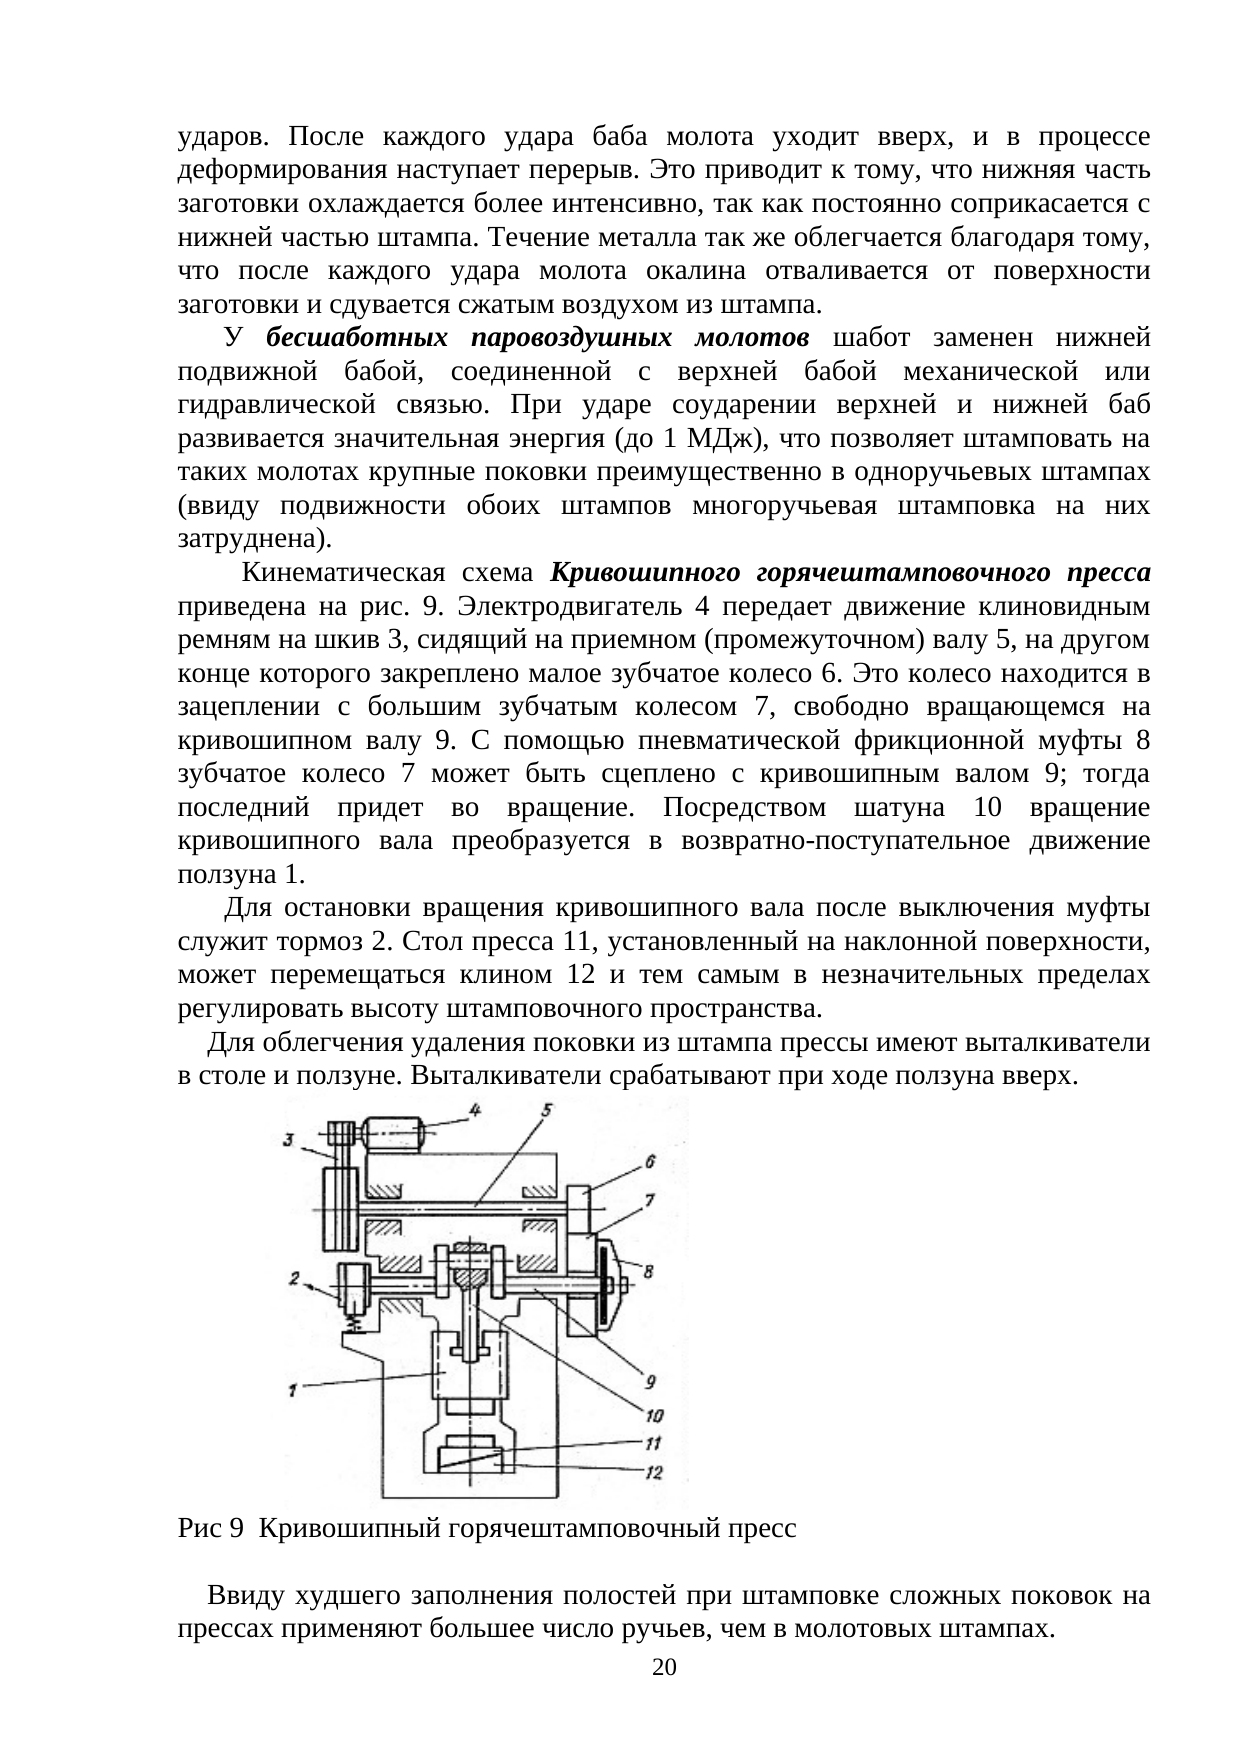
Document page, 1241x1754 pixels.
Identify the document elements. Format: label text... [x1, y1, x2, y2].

text Кинематическая схема Кривошипного горячештамповочного пресса приведена на рис. 9. Электродвигатель 4 передает движение клиновидным ремням на шкив 3, сидящий на приемном (промежуточном) валу 5, на другом конце которого закреплено малое зубчатое колесо 6. Это колесо находится в зацеплении с большим зубчатым колесом 7, свободно вращающемся на кривошипном валу 9. С помощью пневматической фрикционной муфты 8 зубчатое колесо 7 может быть сцеплено с кривошипным валом 9; тогда последний придет во вращение. Посредством шатуна 10 вращение кривошипного вала преобразуется в возвратно-поступательное движение ползуна 1. [177, 554, 1152, 889]
text Для облегчения удаления поковки из штампа прессы имеют выталкиватели в столе и ползуне. Выталкиватели срабатывают при ходе ползуна вверх. [177, 1024, 1152, 1091]
picture [264, 1090, 689, 1510]
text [177, 118, 1152, 319]
text У бесшаботных паровоздушных молотов шабот заменен нижней подвижной бабой, соединенной с верхней бабой механической или гидравлической связью. При ударе соударении верхней и нижней баб развивается значительная энергия (до 1 МДж), что позволяет штамповать на таких молотах крупные поковки преимущественно в одноручьевых штампах (ввиду подвижности обоих штампов многоручьевая штамповка на них затруднена). [177, 319, 1152, 554]
text Ввиду худшего заполнения полостей при штамповке сложных поковок на прессах применяют большее число ручьев, чем в молотовых штампах. [177, 1577, 1152, 1644]
text Рис 9 Кривошипный горячештамповочный пресс [177, 1510, 1152, 1543]
text Для остановки вращения кривошипного вала после выключения муфты служит тормоз 2. Стол пресса 11, установленный на наклонной поверхности, может перемещаться клином 12 и тем самым в незначительных пределах регулировать высоту штамповочного пространства. [177, 889, 1152, 1024]
